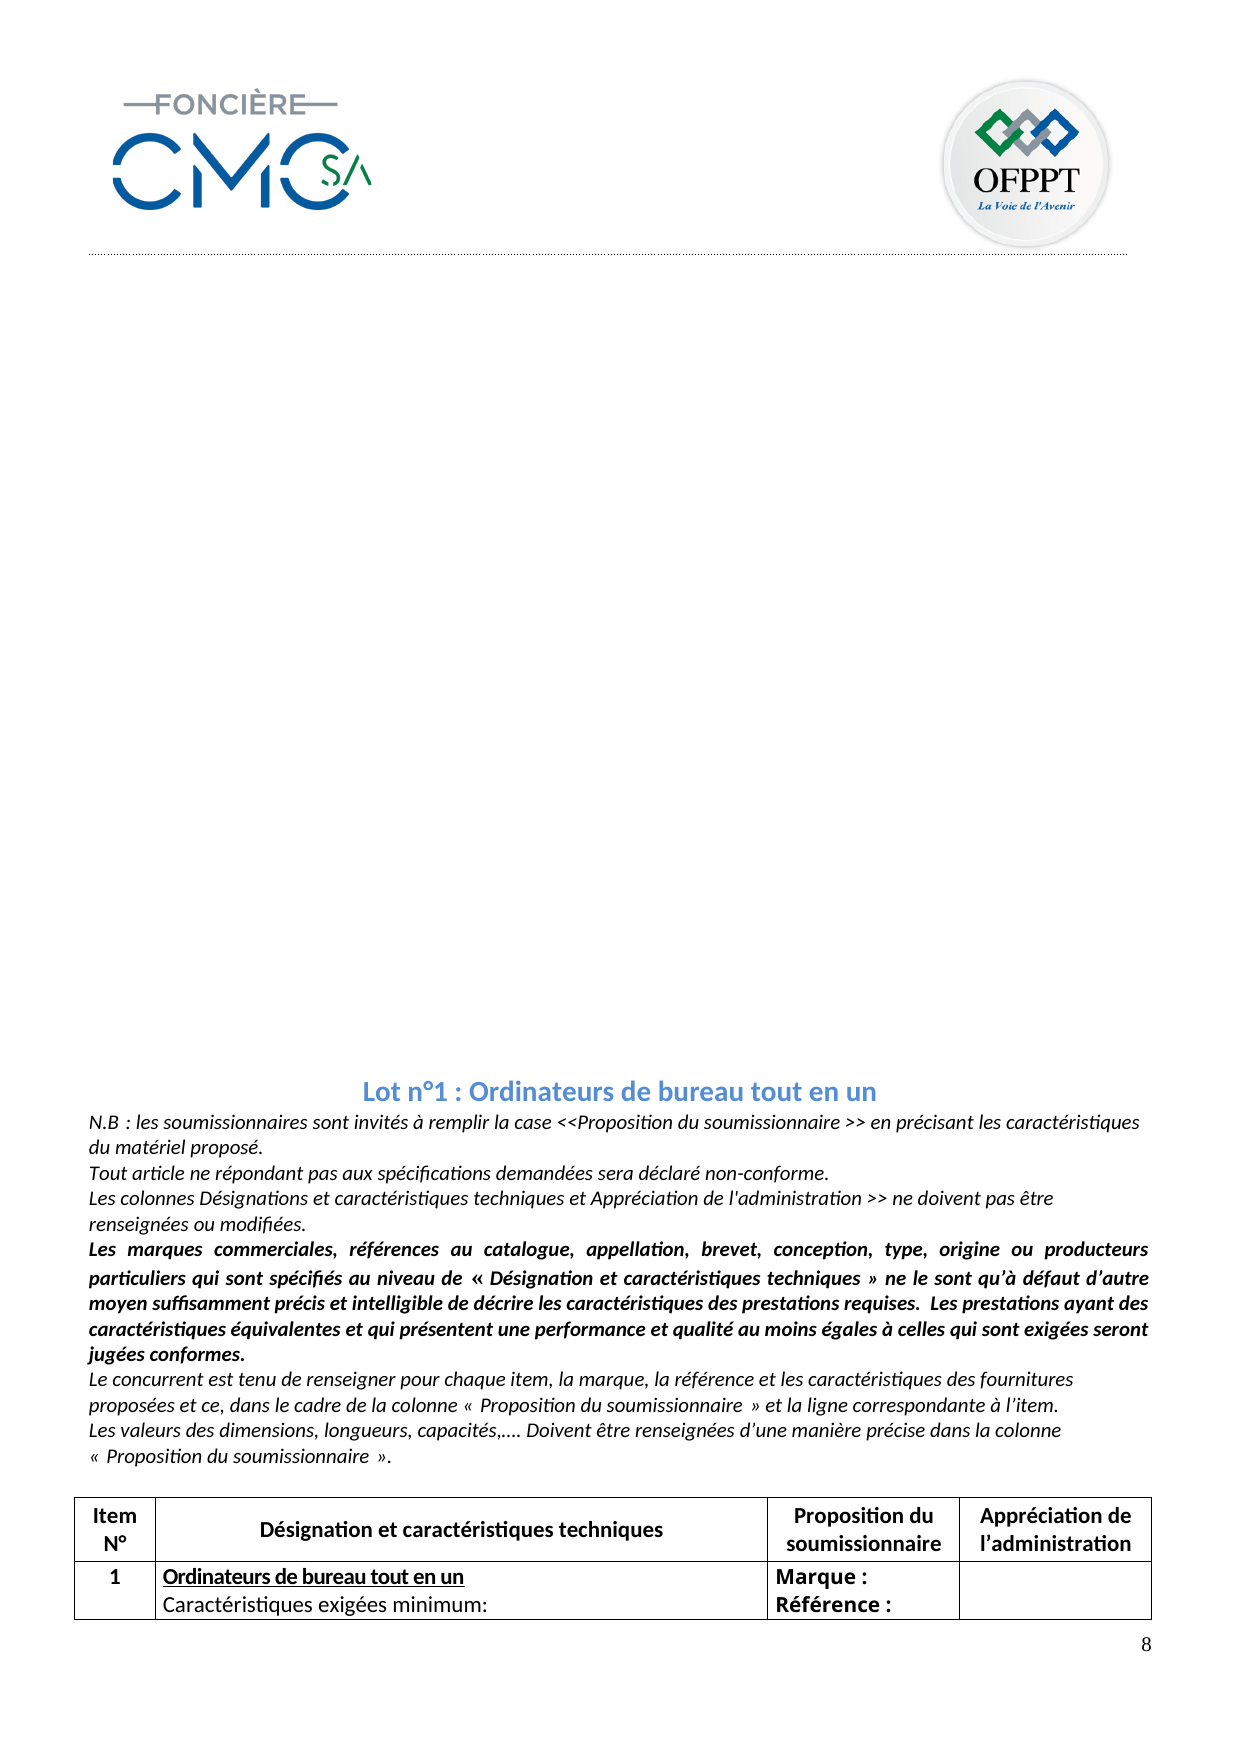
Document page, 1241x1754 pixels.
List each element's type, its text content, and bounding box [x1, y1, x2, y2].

text Les marques commerciales, références au catalogue, appellation, brevet, conception, type, origine ou producteurs particuliers qui sont spécifiés au niveau de « Désignation et caractéristiques techniques » ne le sont qu’à défaut d’autre moyen suffisamment précis et intelligible de décrire les caractéristiques des prestations requises. Les prestations ayant des caractéristiques équivalentes et qui présentent une performance et qualité au moins égales à celles qui sont exigées seront jugées conformes. [89, 1236, 1152, 1367]
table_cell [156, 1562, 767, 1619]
text Lot n°1 : Ordinateurs de bureau tout en un [89, 1073, 1152, 1109]
table_cell 1 [75, 1562, 155, 1619]
text N.B : les soumissionnaires sont invités à remplir la case <<Proposition du soumissionnaire >> en précisant les caractéristiques du matériel proposé. [89, 1109, 1152, 1160]
table_cell [960, 1562, 1151, 1619]
table_header Appréciation de l’administration [960, 1498, 1151, 1561]
picture [112, 88, 372, 210]
text Tout article ne répondant pas aux spécifications demandées sera déclaré non-conforme. [89, 1160, 1152, 1185]
picture [935, 73, 1116, 254]
text Les valeurs des dimensions, longueurs, capacités,…. Doivent être renseignées d’une manière précise dans la colonne « Proposition du soumissionnaire ». [89, 1417, 1152, 1468]
text Les colonnes Désignations et caractéristiques techniques et Appréciation de l'administration >> ne doivent pas être renseignées ou modifiées. [89, 1185, 1152, 1236]
table_header Item N° [75, 1498, 155, 1561]
text Le concurrent est tenu de renseigner pour chaque item, la marque, la référence et les caractéristiques des fournitures proposées et ce, dans le cadre de la colonne « Proposition du soumissionnaire » et la ligne correspondante à l’item. [89, 1367, 1152, 1417]
table_header Proposition du soumissionnaire [768, 1498, 959, 1561]
table_header Désignation et caractéristiques techniques [156, 1498, 767, 1561]
table_cell Marque : Référence : Caractéristique proposée : [768, 1562, 959, 1619]
